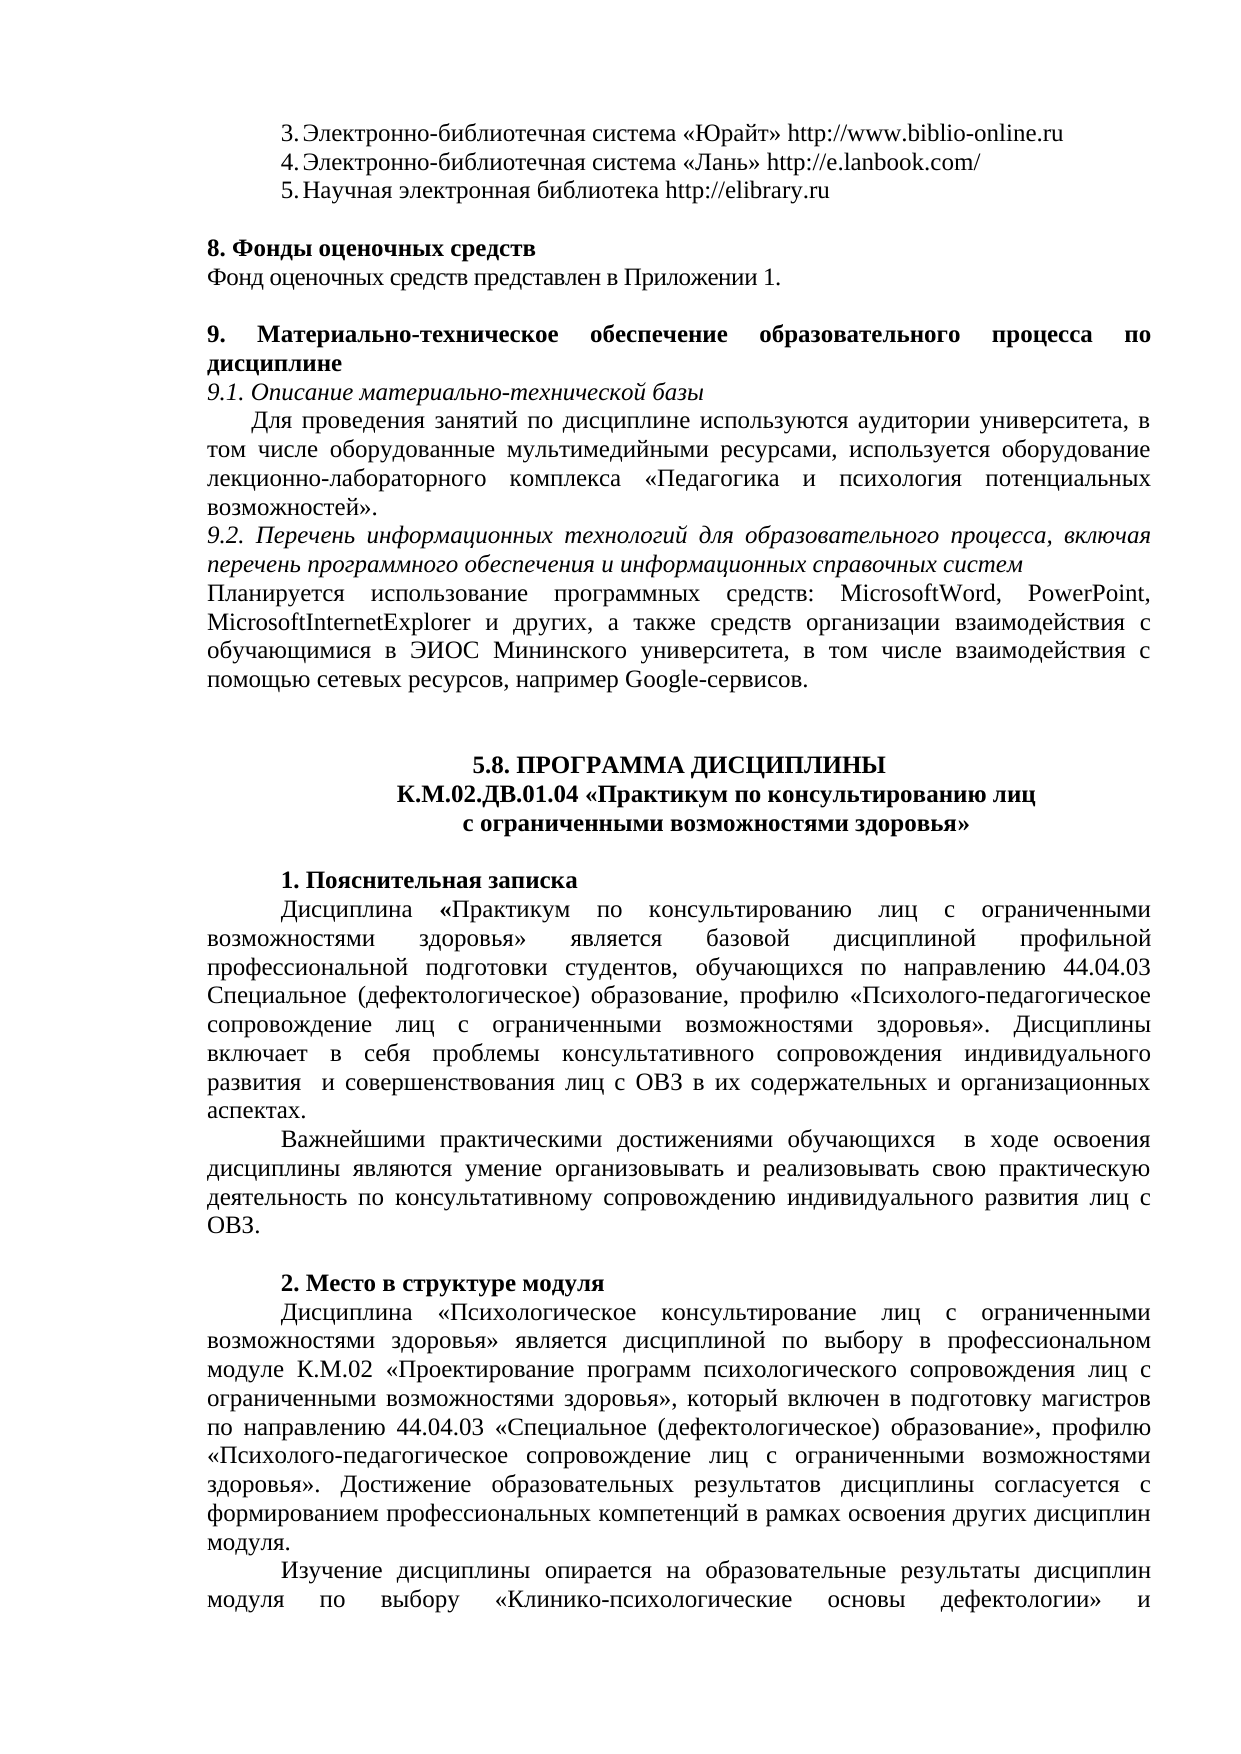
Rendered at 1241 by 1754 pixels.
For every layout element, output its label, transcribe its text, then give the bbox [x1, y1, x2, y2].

text Важнейшими практическими достижениями обучающихся в ходе освоения дисциплины являются умение организовывать и реализовывать свою практическую деятельность по консультативному сопровождению индивидуального развития лиц с ОВЗ. [207, 1124, 1152, 1239]
text Дисциплина «Практикум по консультированию лиц с ограниченными возможностями здоровья» является базовой дисциплиной профильной профессиональной подготовки студентов, обучающихся по направлению 44.04.03 Специальное (дефектологическое) образование, профилю «Психолого-педагогическое сопровождение лиц с ограниченными возможностями здоровья». Дисциплины включает в себя проблемы консультативного сопровождения индивидуального развития и совершенствования лиц с ОВЗ в их содержательных и организационных аспектах. [207, 894, 1152, 1124]
text 5.8. ПРОГРАММА ДИСЦИПЛИНЫ [207, 751, 1152, 779]
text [207, 1556, 1152, 1613]
list Научная электронная библиотека http://elibrary.ru [207, 176, 1152, 204]
list Электронно-библиотечная система «Юрайт» http://www.biblio-online.ru [207, 118, 1152, 147]
text 1. Пояснительная записка [207, 866, 1152, 894]
text 9. Материально-техническое обеспечение образовательного процесса по дисциплине [207, 319, 1152, 377]
text 9.2. Перечень информационных технологий для образовательного процесса, включая перечень программного обеспечения и информационных справочных систем [207, 521, 1152, 578]
text К.М.02.ДВ.01.04 «Практикум по консультированию лиц [207, 779, 1152, 808]
text 9.1. Описание материально-технической базы [207, 377, 1152, 406]
text Для проведения занятий по дисциплине используются аудитории университета, в том числе оборудованные мультимедийными ресурсами, используется оборудование лекционно-лабораторного комплекса «Педагогика и психология потенциальных возможностей». [207, 406, 1152, 521]
text Фонд оценочных средств представлен в Приложении 1. [207, 262, 1152, 291]
text Дисциплина «Психологическое консультирование лиц с ограниченными возможностями здоровья» является дисциплиной по выбору в профессиональном модуле К.М.02 «Проектирование программ психологического сопровождения лиц с ограниченными возможностями здоровья», который включен в подготовку магистров по направлению 44.04.03 «Специальное (дефектологическое) образование», профилю «Психолого-педагогическое сопровождение лиц с ограниченными возможностями здоровья». Достижение образовательных результатов дисциплины согласуется с формированием профессиональных компетенций в рамках освоения других дисциплин модуля. [207, 1297, 1152, 1556]
text Планируется использование программных средств: MicrosoftWord, PowerPoint, MicrosoftInternetExplorer и других, а также средств организации взаимодействия с обучающимися в ЭИОС Мининского университета, в том числе взаимодействия с помощью сетевых ресурсов, например Google-сервисов. [207, 578, 1152, 693]
list Электронно-библиотечная система «Лань» http://e.lanbook.com/ [207, 147, 1152, 176]
text с ограниченными возможностями здоровья» [207, 808, 1152, 837]
text 8. Фонды оценочных средств [207, 233, 1152, 262]
text 2. Место в структуре модуля [207, 1268, 1152, 1297]
